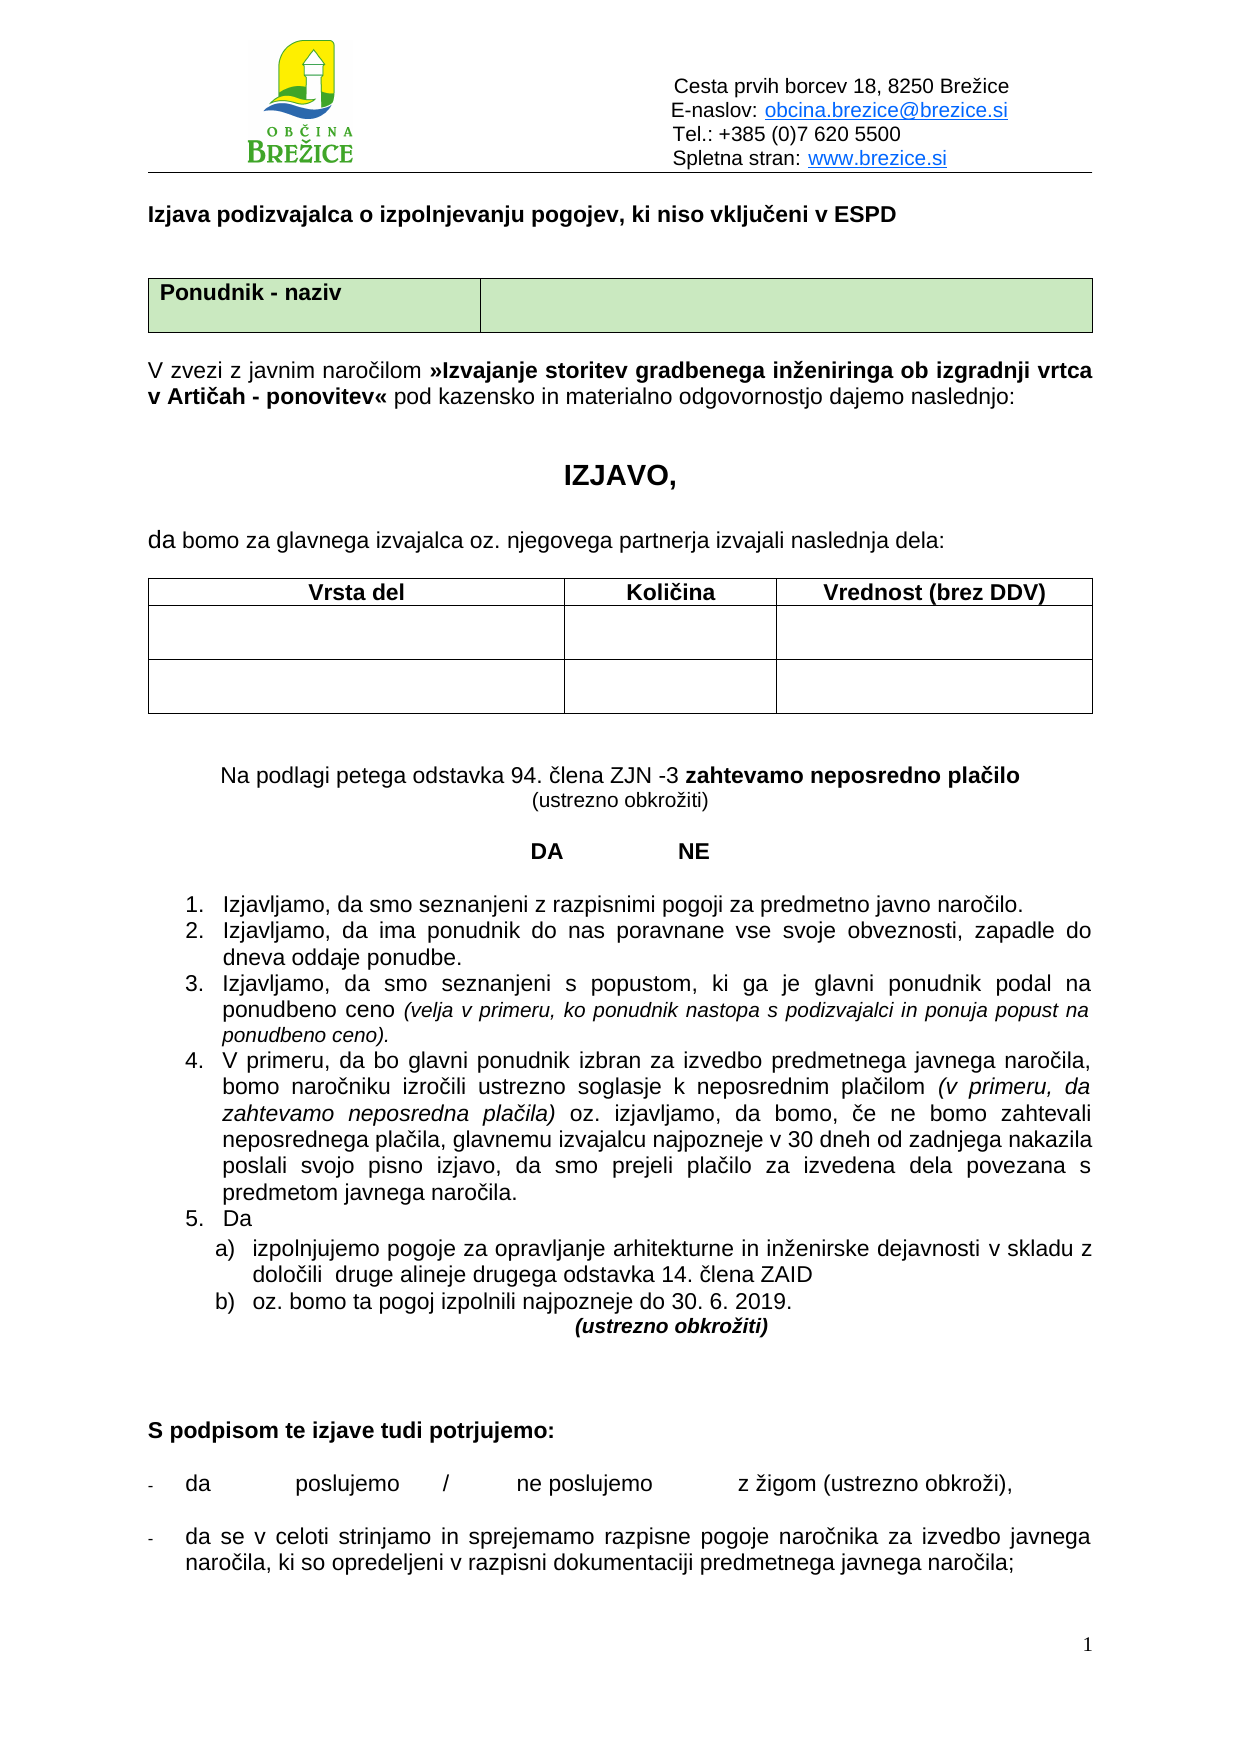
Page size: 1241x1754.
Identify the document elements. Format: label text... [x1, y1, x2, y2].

list da poslujemo / ne poslujemo z žigom (ustrezno obkroži), [148, 1470, 1092, 1496]
text da bomo za glavnega izvajalca oz. njegovega partnerja izvajali naslednja dela: [148, 525, 1092, 553]
list izpolnjujemo pogoje za opravljanje arhitekturne in inženirske dejavnosti v skladu z določili druge alineje drugega odstavka 14. člena ZAID [215, 1235, 1092, 1288]
text IZJAVO, [148, 458, 1092, 491]
table_cell [149, 660, 564, 712]
list oz. bomo ta pogoj izpolnili najpozneje do 30. 6. 2019. [215, 1288, 1092, 1314]
table_header Vrednost (brez DDV) [777, 579, 1092, 605]
list da se v celoti strinjamo in sprejemamo razpisne pogoje naročnika za izvedbo javnega naročila, ki so opredeljeni v razpisni dokumentaciji predmetnega javnega naročila; [148, 1523, 1092, 1575]
text Na podlagi petega odstavka 94. člena ZJN -3 zahtevamo neposredno plačilo [148, 762, 1092, 788]
list (ustrezno obkrožiti) [252, 1314, 1092, 1338]
text S podpisom te izjave tudi potrjujemo: [148, 1417, 1092, 1443]
table_header Ponudnik - naziv [149, 279, 480, 332]
table_cell [565, 606, 776, 659]
table_cell [777, 606, 1092, 659]
list Da [185, 1205, 1092, 1231]
list Izjavljamo, da smo seznanjeni z razpisnimi pogoji za predmetno javno naročilo. [185, 891, 1092, 917]
list Izjavljamo, da ima ponudnik do nas poravnane vse svoje obveznosti, zapadle do dneva oddaje ponudbe. [185, 917, 1092, 970]
table_cell [149, 606, 564, 659]
table_header Količina [565, 579, 776, 605]
table_header [481, 279, 1092, 332]
list Izjavljamo, da smo seznanjeni s popustom, ki ga je glavni ponudnik podal na ponudbeno ceno (velja v primeru, ko ponudnik nastopa s podizvajalci in ponuja popust na ponudbeno ceno). [185, 970, 1092, 1047]
table_cell [777, 660, 1092, 712]
text V zvezi z javnim naročilom »Izvajanje storitev gradbenega inženiringa ob izgradnji vrtca v Artičah - ponovitev« pod kazensko in materialno odgovornostjo dajemo naslednjo: [148, 357, 1092, 409]
table_cell [565, 660, 776, 712]
table_header Vrsta del [149, 579, 564, 605]
text DA NE [148, 838, 1092, 865]
text Izjava podizvajalca o izpolnjevanju pogojev, ki niso vključeni v ESPD [148, 201, 1092, 228]
picture [247, 40, 353, 163]
text (ustrezno obkrožiti) [148, 788, 1092, 812]
list V primeru, da bo glavni ponudnik izbran za izvedbo predmetnega javnega naročila, bomo naročniku izročili ustrezno soglasje k neposrednim plačilom (v primeru, da zahtevamo neposredna plačila) oz. izjavljamo, da bomo, če ne bomo zahtevali neposrednega plačila, glavnemu izvajalcu najpozneje v 30 dneh od zadnjega nakazila poslali svojo pisno izjavo, da smo prejeli plačilo za izvedena dela povezana s predmetom javnega naročila. [185, 1047, 1092, 1205]
